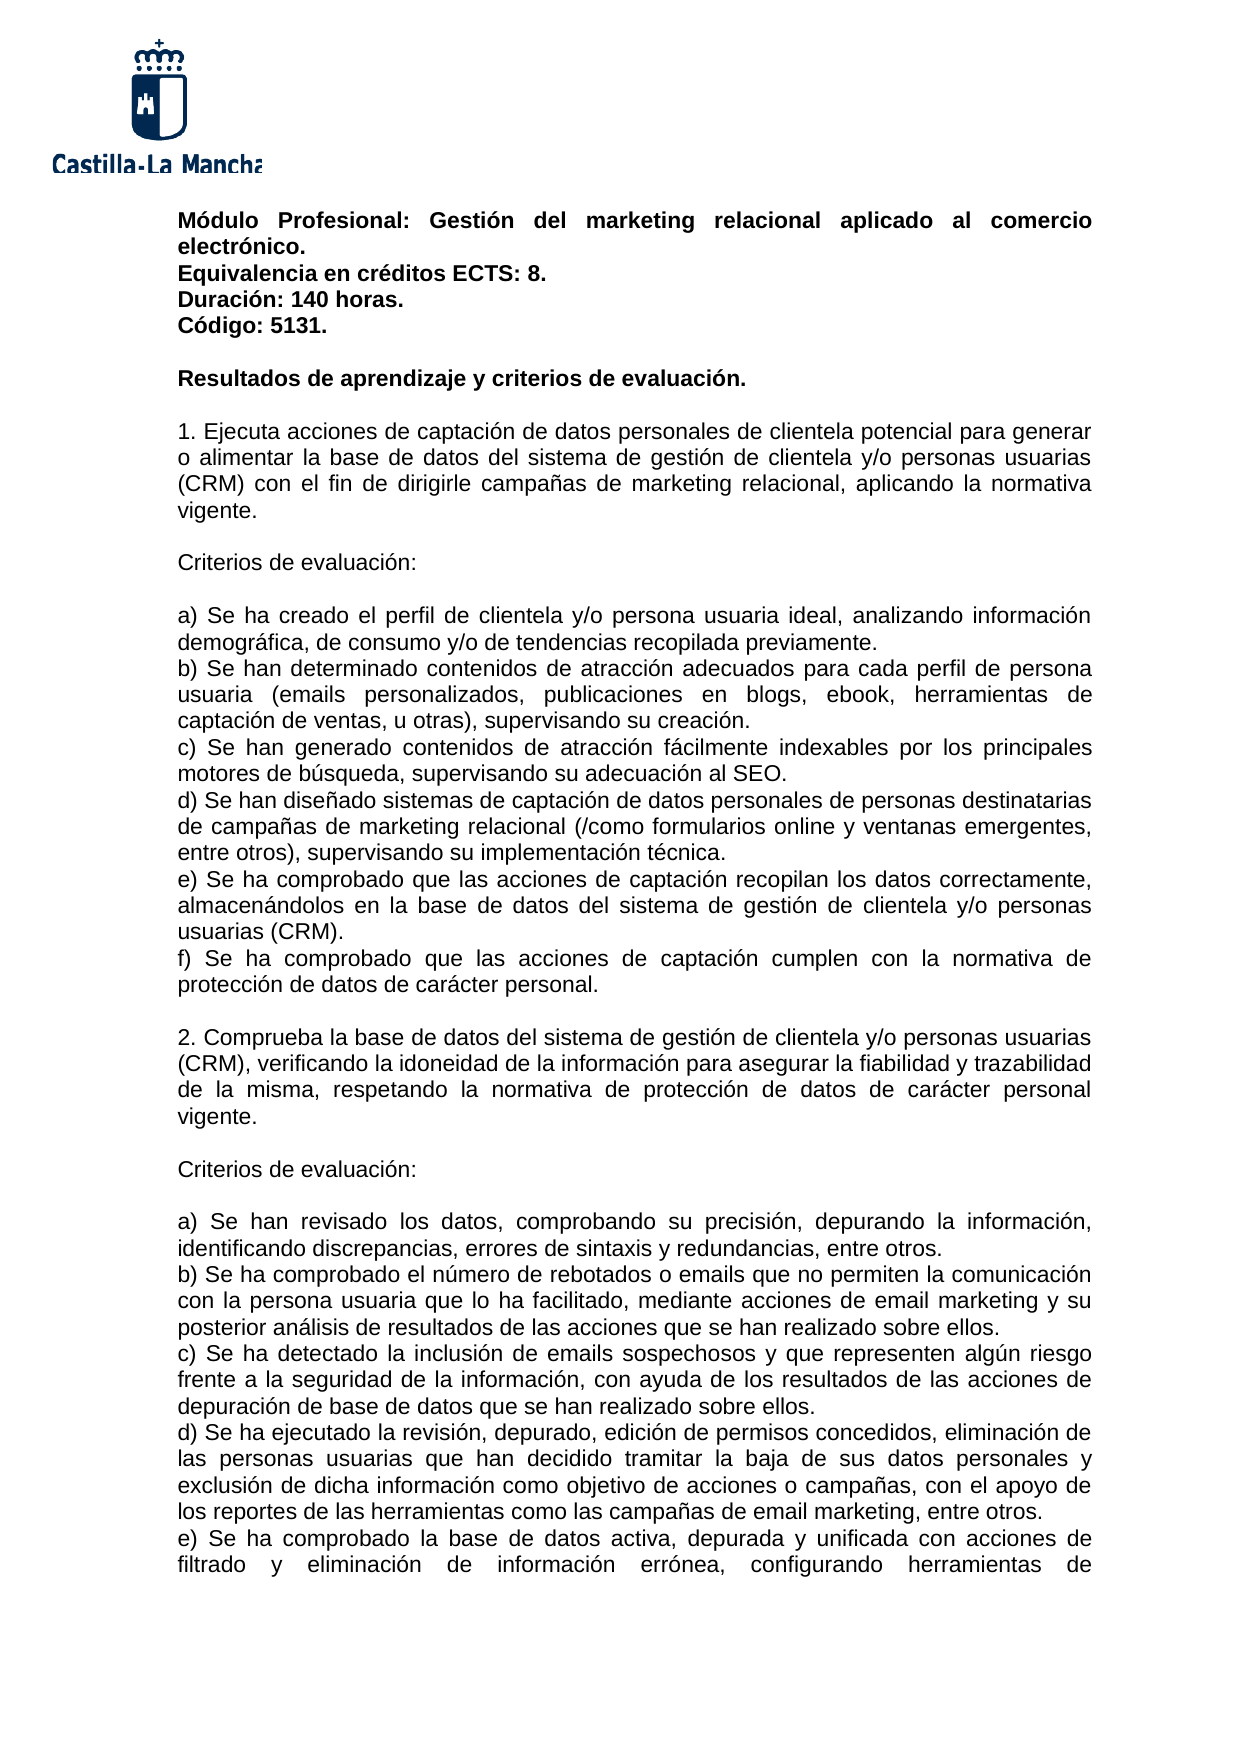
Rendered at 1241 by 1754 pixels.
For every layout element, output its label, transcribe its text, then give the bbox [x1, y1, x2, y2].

text Equivalencia en créditos ECTS: 8. [177, 259, 1093, 286]
text d) Se ha ejecutado la revisión, depurado, edición de permisos concedidos, eliminación de las personas usuarias que han decidido tramitar la baja de sus datos personales y exclusión de dicha información como objetivo de acciones o campañas, con el apoyo de los reportes de las herramientas como las campañas de email marketing, entre otros. [177, 1419, 1093, 1524]
text Criterios de evaluación: [177, 549, 1093, 576]
text Duración: 140 horas. [177, 286, 1093, 312]
text a) Se han revisado los datos, comprobando su precisión, depurando la información, identificando discrepancias, errores de sintaxis y redundancias, entre otros. [177, 1208, 1093, 1261]
text d) Se han diseñado sistemas de captación de datos personales de personas destinatarias de campañas de marketing relacional (/como formularios online y ventanas emergentes, entre otros), supervisando su implementación técnica. [177, 787, 1093, 866]
text b) Se han determinado contenidos de atracción adecuados para cada perfil de persona usuaria (emails personalizados, publicaciones en blogs, ebook, herramientas de captación de ventas, u otras), supervisando su creación. [177, 655, 1093, 734]
text f) Se ha comprobado que las acciones de captación cumplen con la normativa de protección de datos de carácter personal. [177, 945, 1093, 997]
text 1. Ejecuta acciones de captación de datos personales de clientela potencial para generar o alimentar la base de datos del sistema de gestión de clientela y/o personas usuarias (CRM) con el fin de dirigirle campañas de marketing relacional, aplicando la normativa vigente. [177, 418, 1093, 523]
text c) Se ha detectado la inclusión de emails sospechosos y que representen algún riesgo frente a la seguridad de la información, con ayuda de los resultados de las acciones de depuración de base de datos que se han realizado sobre ellos. [177, 1340, 1093, 1419]
text Criterios de evaluación: [177, 1156, 1093, 1182]
text a) Se ha creado el perfil de clientela y/o persona usuaria ideal, analizando información demográfica, de consumo y/o de tendencias recopilada previamente. [177, 602, 1093, 655]
text 2. Comprueba la base de datos del sistema de gestión de clientela y/o personas usuarias (CRM), verificando la idoneidad de la información para asegurar la fiabilidad y trazabilidad de la misma, respetando la normativa de protección de datos de carácter personal vigente. [177, 1024, 1093, 1129]
text c) Se han generado contenidos de atracción fácilmente indexables por los principales motores de búsqueda, supervisando su adecuación al SEO. [177, 734, 1093, 787]
text b) Se ha comprobado el número de rebotados o emails que no permiten la comunicación con la persona usuaria que lo ha facilitado, mediante acciones de email marketing y su posterior análisis de resultados de las acciones que se han realizado sobre ellos. [177, 1261, 1093, 1340]
text e) Se ha comprobado que las acciones de captación recopilan los datos correctamente, almacenándolos en la base de datos del sistema de gestión de clientela y/o personas usuarias (CRM). [177, 866, 1093, 945]
text Código: 5131. [177, 312, 1093, 338]
text Resultados de aprendizaje y criterios de evaluación. [177, 365, 1093, 391]
picture [52, 38, 262, 173]
text Módulo Profesional: Gestión del marketing relacional aplicado al comercio electrónico. [177, 207, 1093, 259]
